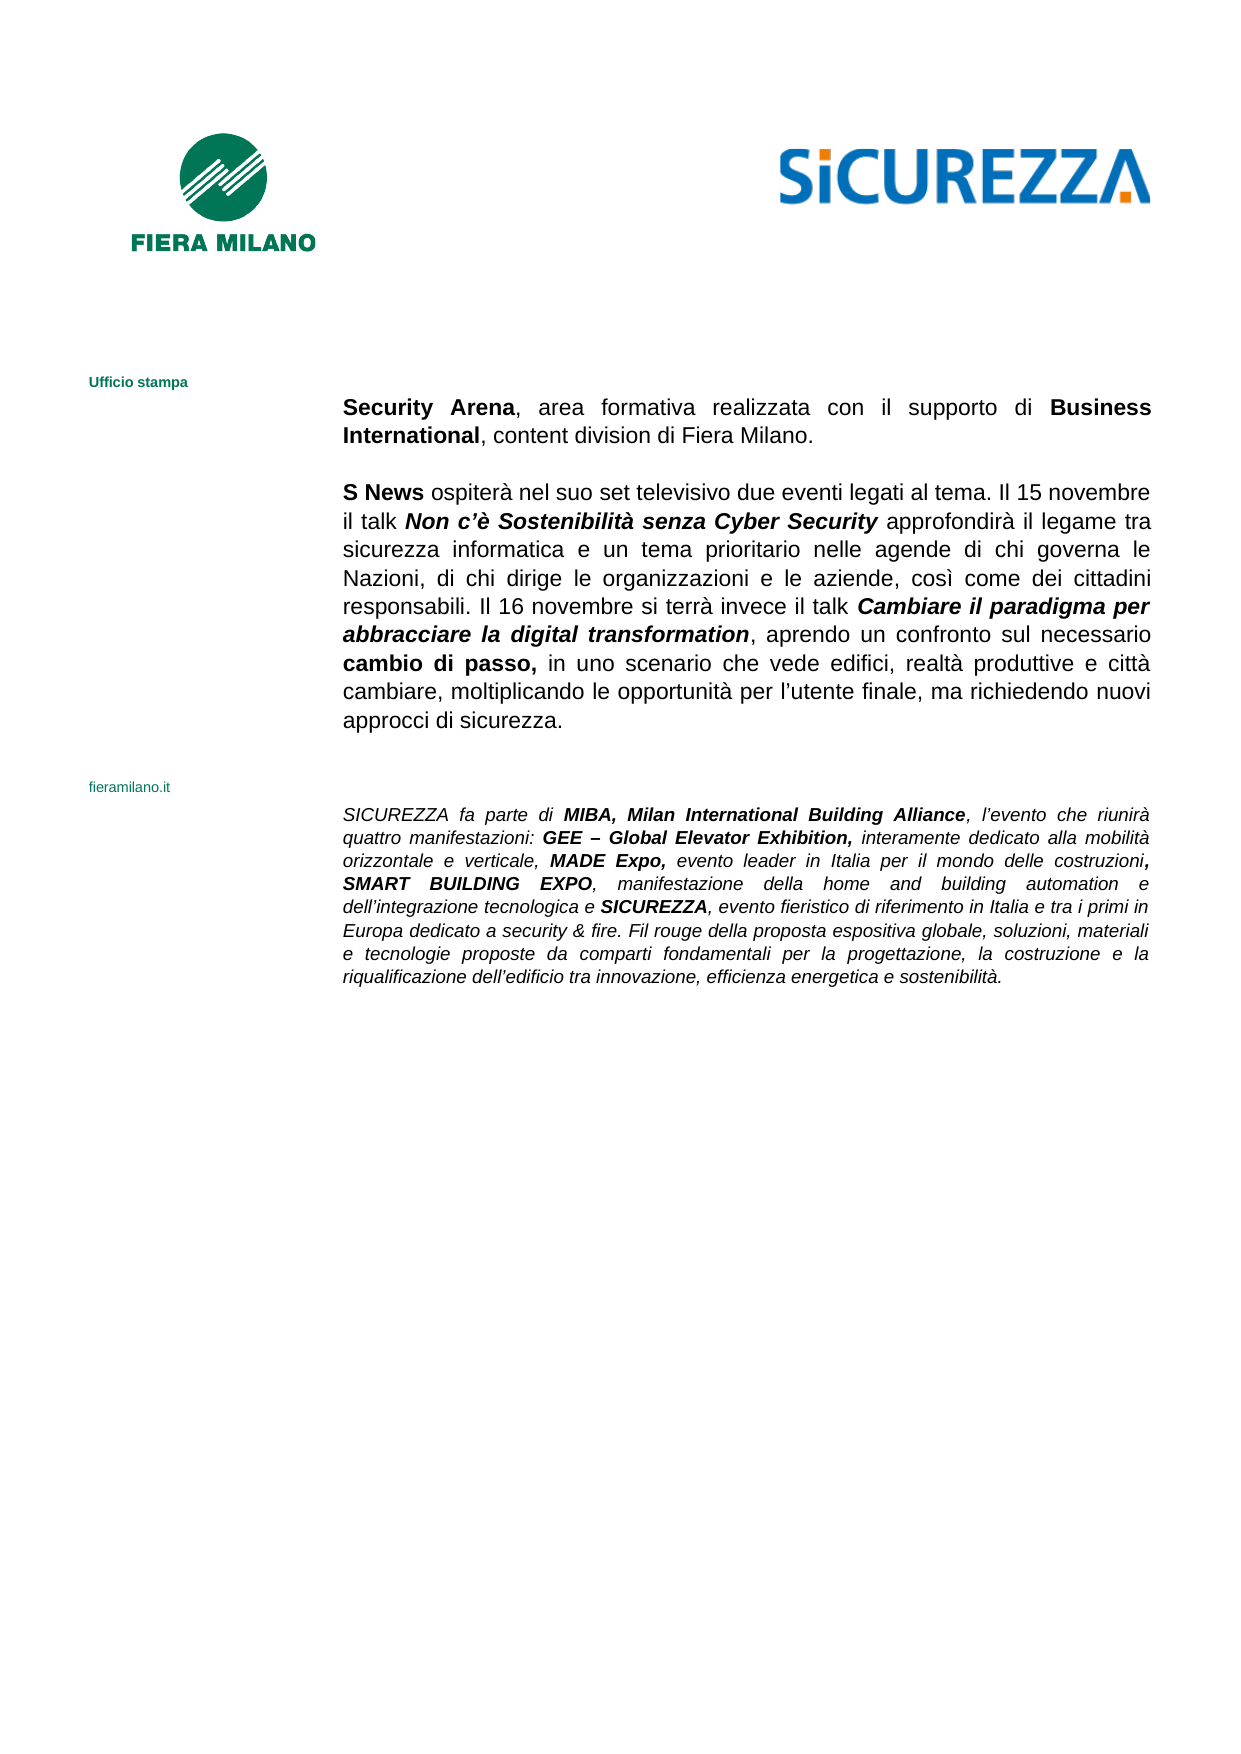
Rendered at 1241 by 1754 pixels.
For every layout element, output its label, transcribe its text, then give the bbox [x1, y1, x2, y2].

picture [131, 133, 316, 252]
text SICUREZZA fa parte di MIBA, Milan International Building Alliance, l’evento che riunirà quattro manifestazioni: GEE – Global Elevator Exhibition, interamente dedicato alla mobilità orizzontale e verticale, MADE Expo, evento leader in Italia per il mondo delle costruzioni, SMART BUILDING EXPO, manifestazione della home and building automation e dell’integrazione tecnologica e SICUREZZA, evento fieristico di riferimento in Italia e tra i primi in Europa dedicato a security & fire. Fil rouge della proposta espositiva globale, soluzioni, materiali e tecnologie proposte da comparti fondamentali per la progettazione, la costruzione e la riqualificazione dell’edificio tra innovazione, efficienza energetica e sostenibilità. [89, 803, 1152, 988]
text S News ospiterà nel suo set televisivo due eventi legati al tema. Il 15 novembre il talk Non c’è Sostenibilità senza Cyber Security approfondirà il legame tra sicurezza informatica e un tema prioritario nelle agende di chi governa le Nazioni, di chi dirige le organizzazioni e le aziende, così come dei cittadini responsabili. Il 16 novembre si terrà invece il talk Cambiare il paradigma per abbracciare la digital transformation, aprendo un confronto sul necessario cambio di passo, in uno scenario che vede edifici, realtà produttive e città cambiare, moltiplicando le opportunità per l’utente finale, ma richiedendo nuovi approcci di sicurezza. [89, 479, 1152, 733]
